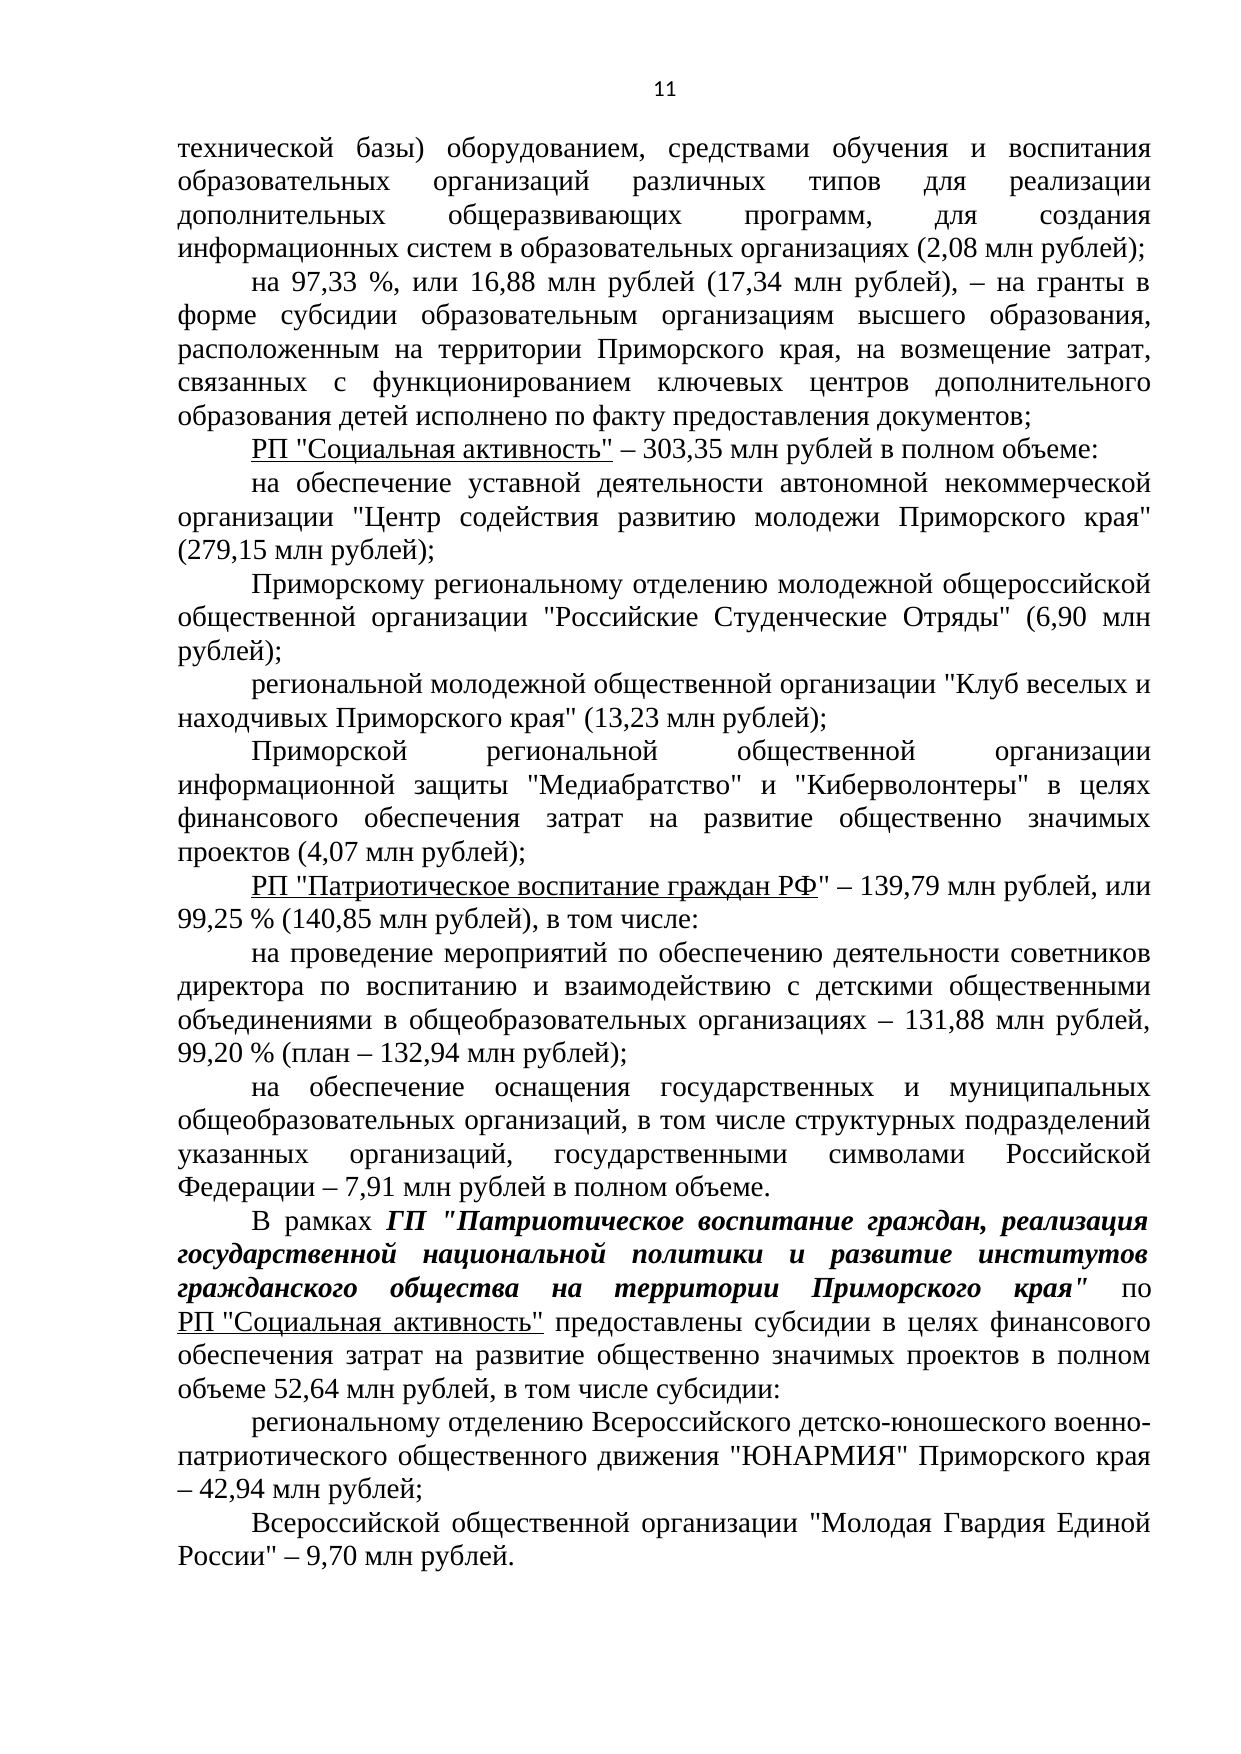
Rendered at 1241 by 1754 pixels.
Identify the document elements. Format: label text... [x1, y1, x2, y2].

text на обеспечение оснащения государственных и муниципальных общеобразовательных организаций, в том числе структурных подразделений указанных организаций, государственными символами Российской Федерации – 7,91 млн рублей в полном объеме. [177, 1069, 1152, 1203]
text на 97,33 %, или 16,88 млн рублей (17,34 млн рублей), – на гранты в форме субсидии образовательным организациям высшего образования, расположенным на территории Приморского края, на возмещение затрат, связанных с функционированием ключевых центров дополнительного образования детей исполнено по факту предоставления документов; [177, 264, 1152, 432]
text Приморскому региональному отделению молодежной общероссийской общественной организации "Российские Студенческие Отряды" (6,90 млн рублей); [177, 566, 1152, 666]
text на обеспечение уставной деятельности автономной некоммерческой организации "Центр содействия развитию молодежи Приморского края" (279,15 млн рублей); [177, 465, 1152, 566]
text РП "Социальная активность" – 303,35 млн рублей в полном объеме: [177, 432, 1152, 465]
text Всероссийской общественной организации "Молодая Гвардия Единой России" – 9,70 млн рублей. [177, 1505, 1152, 1572]
text РП "Патриотическое воспитание граждан РФ" – 139,79 млн рублей, или 99,25 % (140,85 млн рублей), в том числе: [177, 868, 1152, 935]
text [177, 130, 1152, 264]
text на проведение мероприятий по обеспечению деятельности советников директора по воспитанию и взаимодействию с детскими общественными объединениями в общеобразовательных организациях – 131,88 млн рублей, 99,20 % (план – 132,94 млн рублей); [177, 935, 1152, 1069]
text региональной молодежной общественной организации "Клуб веселых и находчивых Приморского края" (13,23 млн рублей); [177, 666, 1152, 733]
text В рамках ГП "Патриотическое воспитание граждан, реализация государственной национальной политики и развитие институтов гражданского общества на территории Приморского края" по РП "Социальная активность" предоставлены субсидии в целях финансового обеспечения затрат на развитие общественно значимых проектов в полном объеме 52,64 млн рублей, в том числе субсидии: [177, 1203, 1152, 1404]
text региональному отделению Всероссийского детско-юношеского военно-патриотического общественного движения "ЮНАРМИЯ" Приморского края – 42,94 млн рублей; [177, 1404, 1152, 1505]
text Приморской региональной общественной организации информационной защиты "Медиабратство" и "Киберволонтеры" в целях финансового обеспечения затрат на развитие общественно значимых проектов (4,07 млн рублей); [177, 733, 1152, 868]
